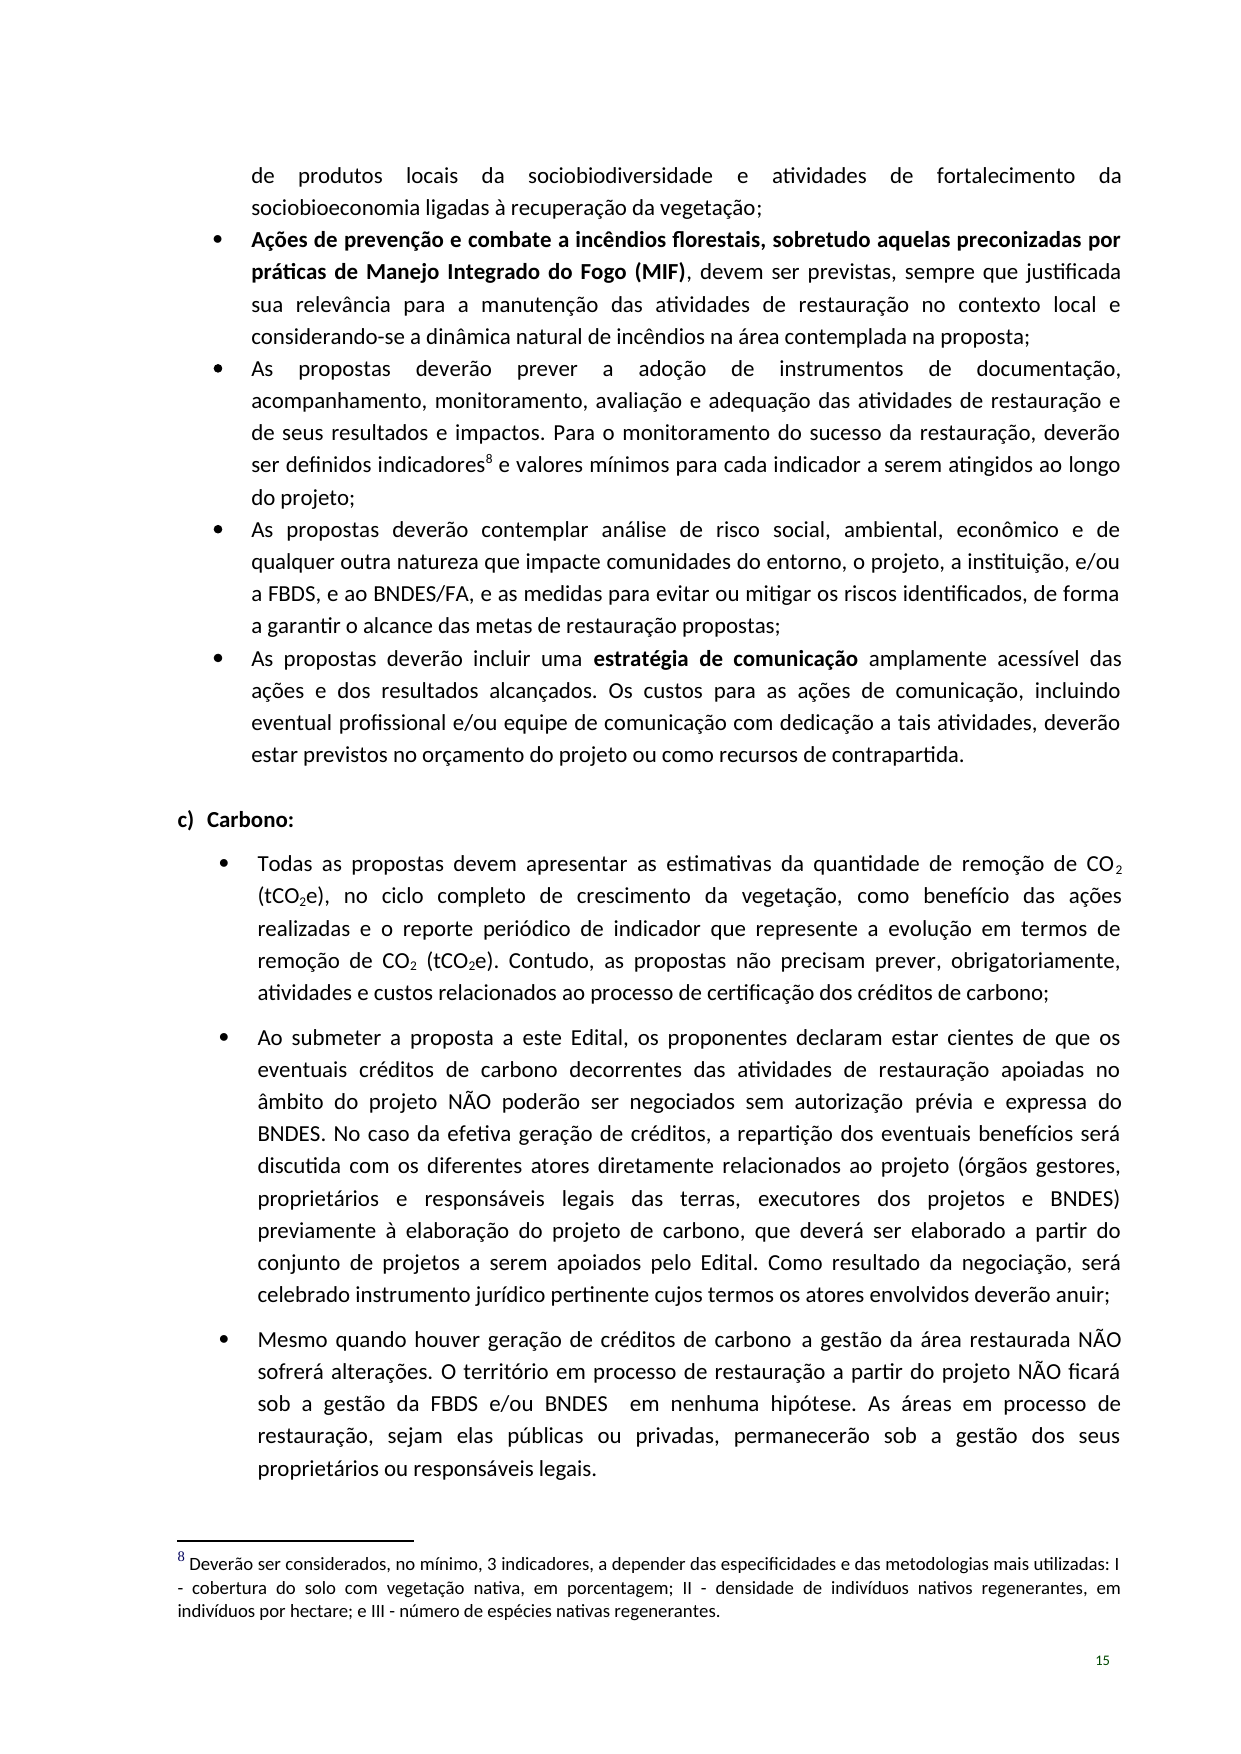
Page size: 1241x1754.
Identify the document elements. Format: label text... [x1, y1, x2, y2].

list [213, 161, 1122, 221]
list Mesmo quando houver geração de créditos de carbono a gestão da área restaurada NÃO sofrerá alterações. O território em processo de restauração a partir do projeto NÃO ficará sob a gestão da FBDS e/ou BNDES em nenhuma hipótese. As áreas em processo de restauração, sejam elas públicas ou privadas, permanecerão sob a gestão dos seus proprietários ou responsáveis legais. [220, 1325, 1122, 1482]
list Todas as propostas devem apresentar as estimativas da quantidade de remoção de CO2 (tCO2e), no ciclo completo de crescimento da vegetação, como benefício das ações realizadas e o reporte periódico de indicador que represente a evolução em termos de remoção de CO2 (tCO2e). Contudo, as propostas não precisam prever, obrigatoriamente, atividades e custos relacionados ao processo de certificação dos créditos de carbono; [220, 849, 1122, 1006]
list As propostas deverão contemplar análise de risco social, ambiental, econômico e de qualquer outra natureza que impacte comunidades do entorno, o projeto, a instituição, e/ou a FBDS, e ao BNDES/FA, e as medidas para evitar ou mitigar os riscos identificados, de forma a garantir o alcance das metas de restauração propostas; [214, 515, 1122, 639]
list As propostas deverão prever a adoção de instrumentos de documentação, acompanhamento, monitoramento, avaliação e adequação das atividades de restauração e de seus resultados e impactos. Para o monitoramento do sucesso da restauração, deverão ser definidos indicadores e valores mínimos para cada indicador a serem atingidos ao longo do projeto; [214, 354, 1122, 511]
list Carbono: [177, 805, 1122, 833]
list Ao submeter a proposta a este Edital, os proponentes declaram estar cientes de que os eventuais créditos de carbono decorrentes das atividades de restauração apoiadas no âmbito do projeto NÃO poderão ser negociados sem autorização prévia e expressa do BNDES. No caso da efetiva geração de créditos, a repartição dos eventuais benefícios será discutida com os diferentes atores diretamente relacionados ao projeto (órgãos gestores, proprietários e responsáveis legais das terras, executores dos projetos e BNDES) previamente à elaboração do projeto de carbono, que deverá ser elaborado a partir do conjunto de projetos a serem apoiados pelo Edital. Como resultado da negociação, será celebrado instrumento jurídico pertinente cujos termos os atores envolvidos deverão anuir; [220, 1023, 1122, 1308]
list As propostas deverão incluir uma estratégia de comunicação amplamente acessível das ações e dos resultados alcançados. Os custos para as ações de comunicação, incluindo eventual profissional e/ou equipe de comunicação com dedicação a tais atividades, deverão estar previstos no orçamento do projeto ou como recursos de contrapartida. [214, 644, 1122, 768]
list Ações de prevenção e combate a incêndios florestais, sobretudo aquelas preconizadas por práticas de Manejo Integrado do Fogo (MIF), devem ser previstas, sempre que justificada sua relevância para a manutenção das atividades de restauração no contexto local e considerando-se a dinâmica natural de incêndios na área contemplada na proposta; [213, 225, 1122, 350]
